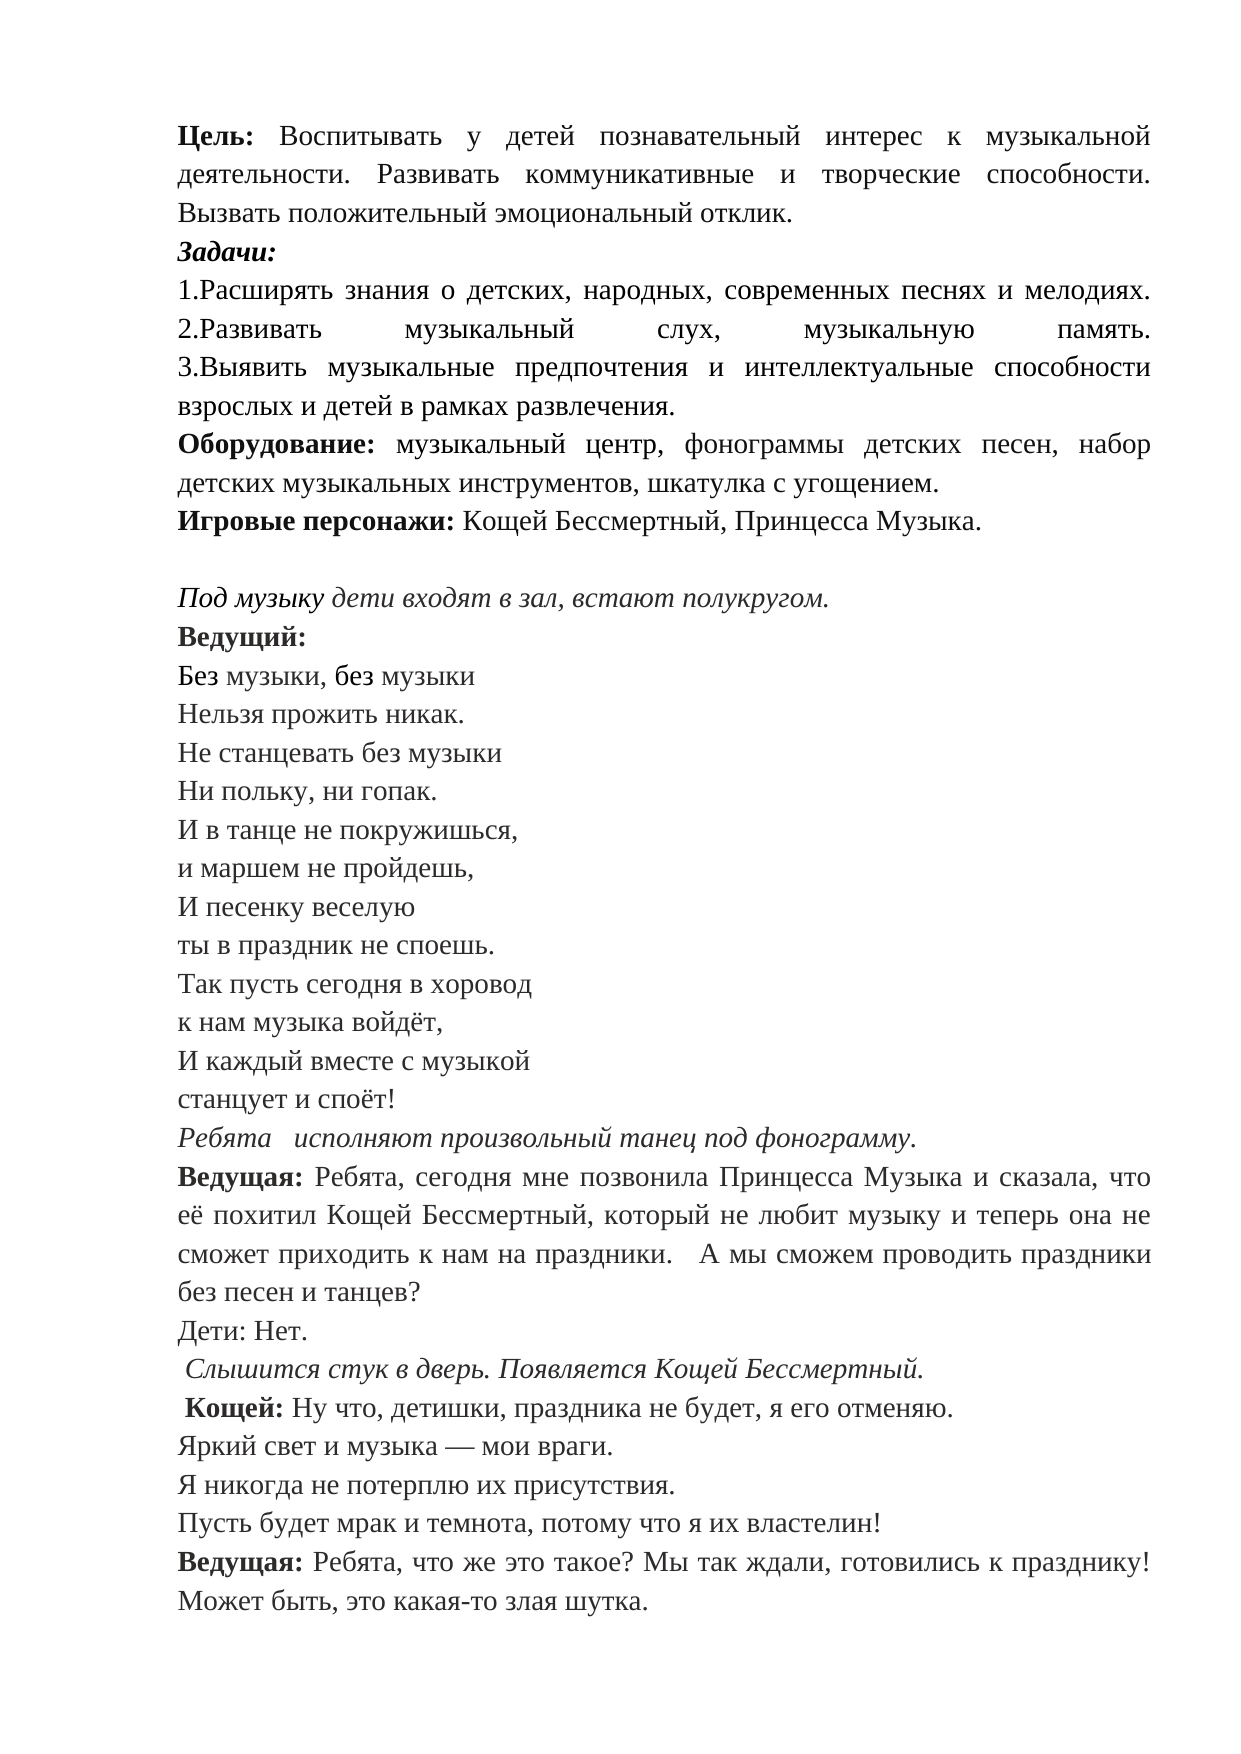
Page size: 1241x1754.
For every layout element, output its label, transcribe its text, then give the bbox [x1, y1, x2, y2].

text Пусть будет мрак и темнота, потому что я их властелин! [177, 1506, 1152, 1539]
text Цель: Воспитывать у детей познавательный интерес к музыкальной деятельности. Развивать коммуникативные и творческие способности. Вызвать положительный эмоциональный отклик. [177, 118, 1152, 229]
text Под музыку дети входят в зал, встают полукругом. [177, 581, 1152, 614]
text Ведущая: Ребята, что же это такое? Мы так ждали, готовились к празднику! Может быть, это какая-то злая шутка. [177, 1544, 1152, 1616]
text Без музыки, без музыки Нельзя прожить никак. Не станцевать без музыки Ни польку, ни гопак. И в танце не покружишься, и маршем не пройдешь, И песенку веселую ты в праздник не споешь. Так пусть сегодня в хоровод к нам музыка войдёт, И каждый вместе с музыкой станцует и споёт! [177, 658, 1152, 1115]
text Задачи: 1.Расширять знания о детских, народных, современных песнях и мелодиях. 2.Развивать музыкальный слух, музыкальную память. 3.Выявить музыкальные предпочтения и интеллектуальные способности взрослых и детей в рамках развлечения. [177, 234, 1152, 272]
text Ведущий: [177, 619, 1152, 653]
text Задачи: 1.Расширять знания о детских, народных, современных песнях и мелодиях. 2.Развивать музыкальный слух, музыкальную память. 3.Выявить музыкальные предпочтения и интеллектуальные способности взрослых и детей в рамках развлечения. [177, 383, 1152, 421]
text Слышится стук в дверь. Появляется Кощей Бессмертный. [177, 1351, 1152, 1385]
text Ребята исполняют произвольный танец под фонограмму. [177, 1120, 1152, 1154]
text Яркий свет и музыка — мои враги. [177, 1428, 1152, 1462]
text Я никогда не потерплю их присутствия. [177, 1467, 1152, 1501]
text Оборудование: музыкальный центр, фонограммы детских песен, набор детских музыкальных инструментов, шкатулка с угощением. [177, 426, 1152, 498]
text Кощей: Ну что, детишки, праздника не будет, я его отменяю. [177, 1390, 1152, 1423]
text Игровые персонажи: Кощей Бессмертный, Принцесса Музыка. [177, 503, 1152, 537]
text Дети: Нет. [177, 1313, 1152, 1346]
text Ведущая: Ребята, сегодня мне позвонила Принцесса Музыка и сказала, что её похитил Кощей Бессмертный, который не любит музыку и теперь она не сможет приходить к нам на праздники. А мы сможем проводить праздники без песен и танцев? [177, 1159, 1152, 1308]
